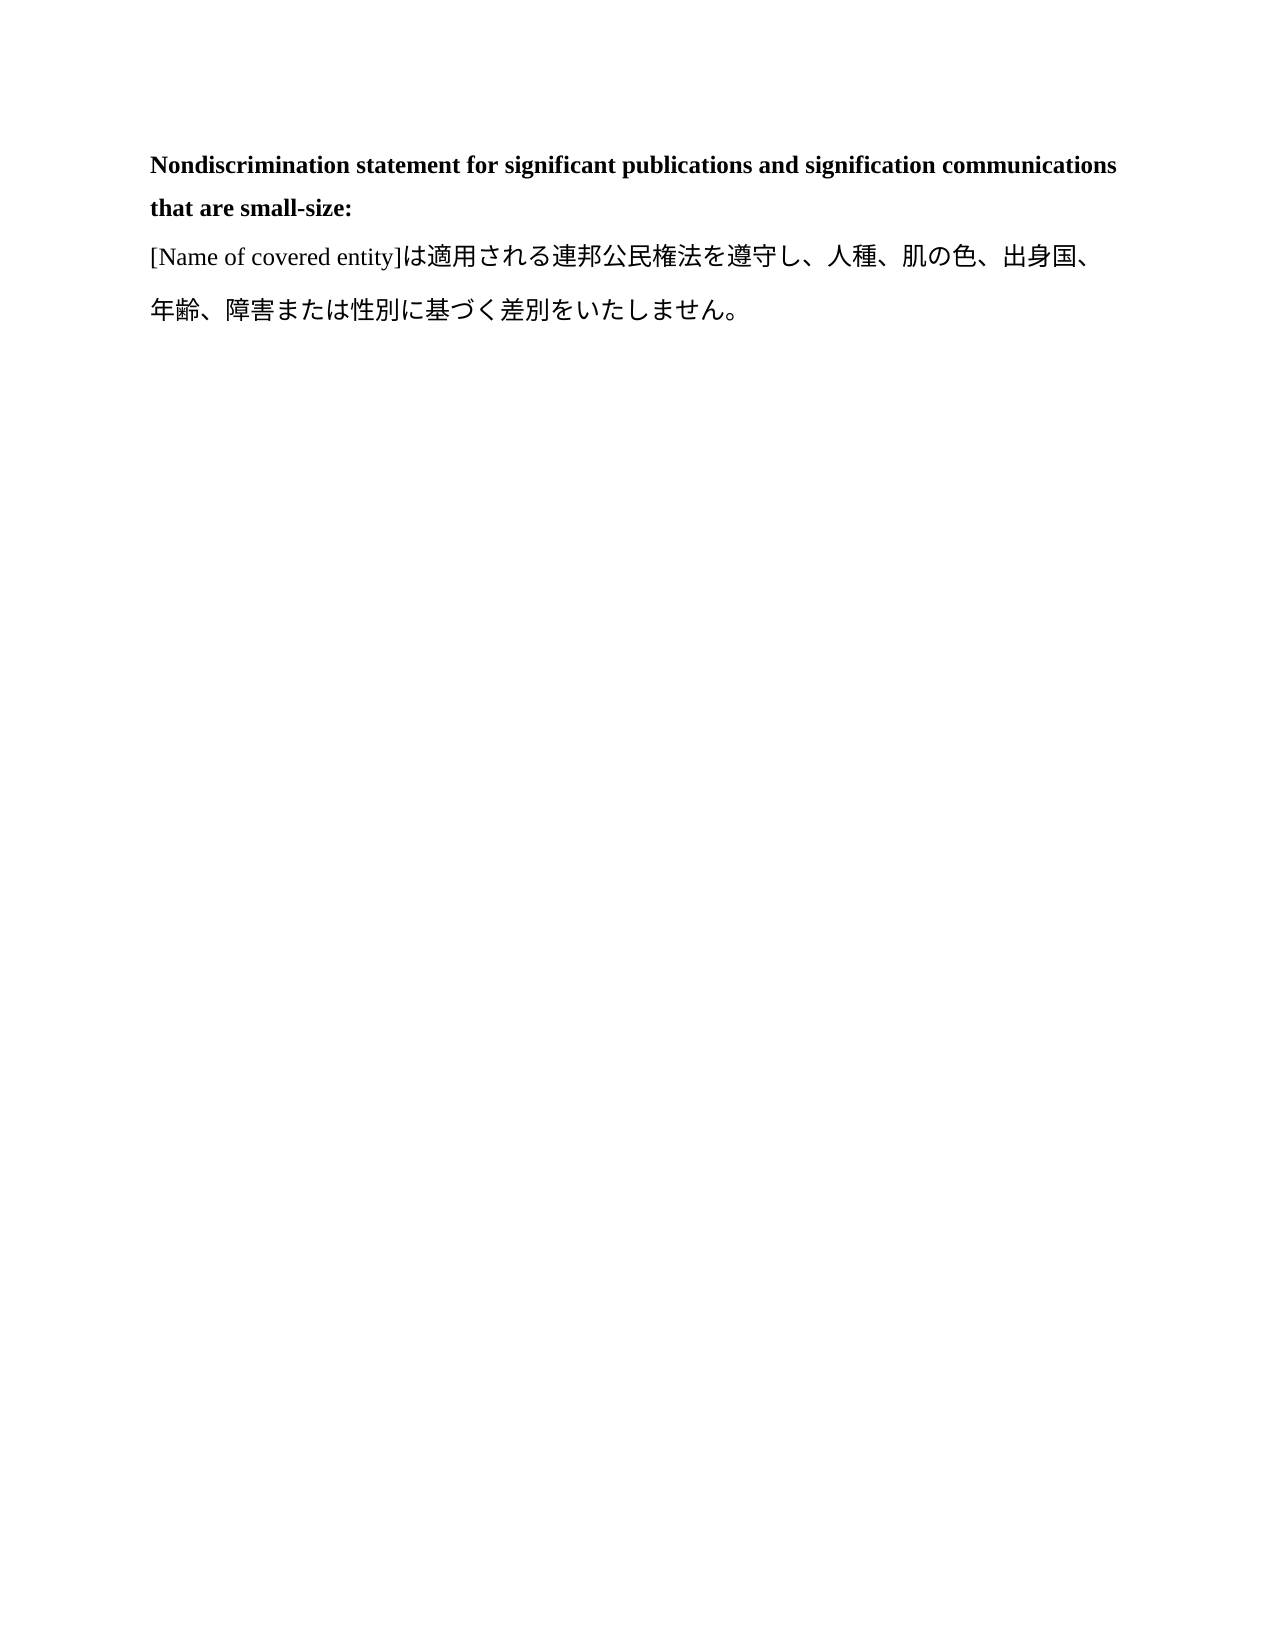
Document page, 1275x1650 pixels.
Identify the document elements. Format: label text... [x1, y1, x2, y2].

text Nondiscrimination statement for significant publications and signification communications that are small-size: [150, 150, 1125, 222]
text [Name of covered entity]は適用される連邦公民権法を遵守し、人種、肌の色、出身国、年齢、障害または性別に基づく差別をいたしません。 [150, 236, 1125, 327]
